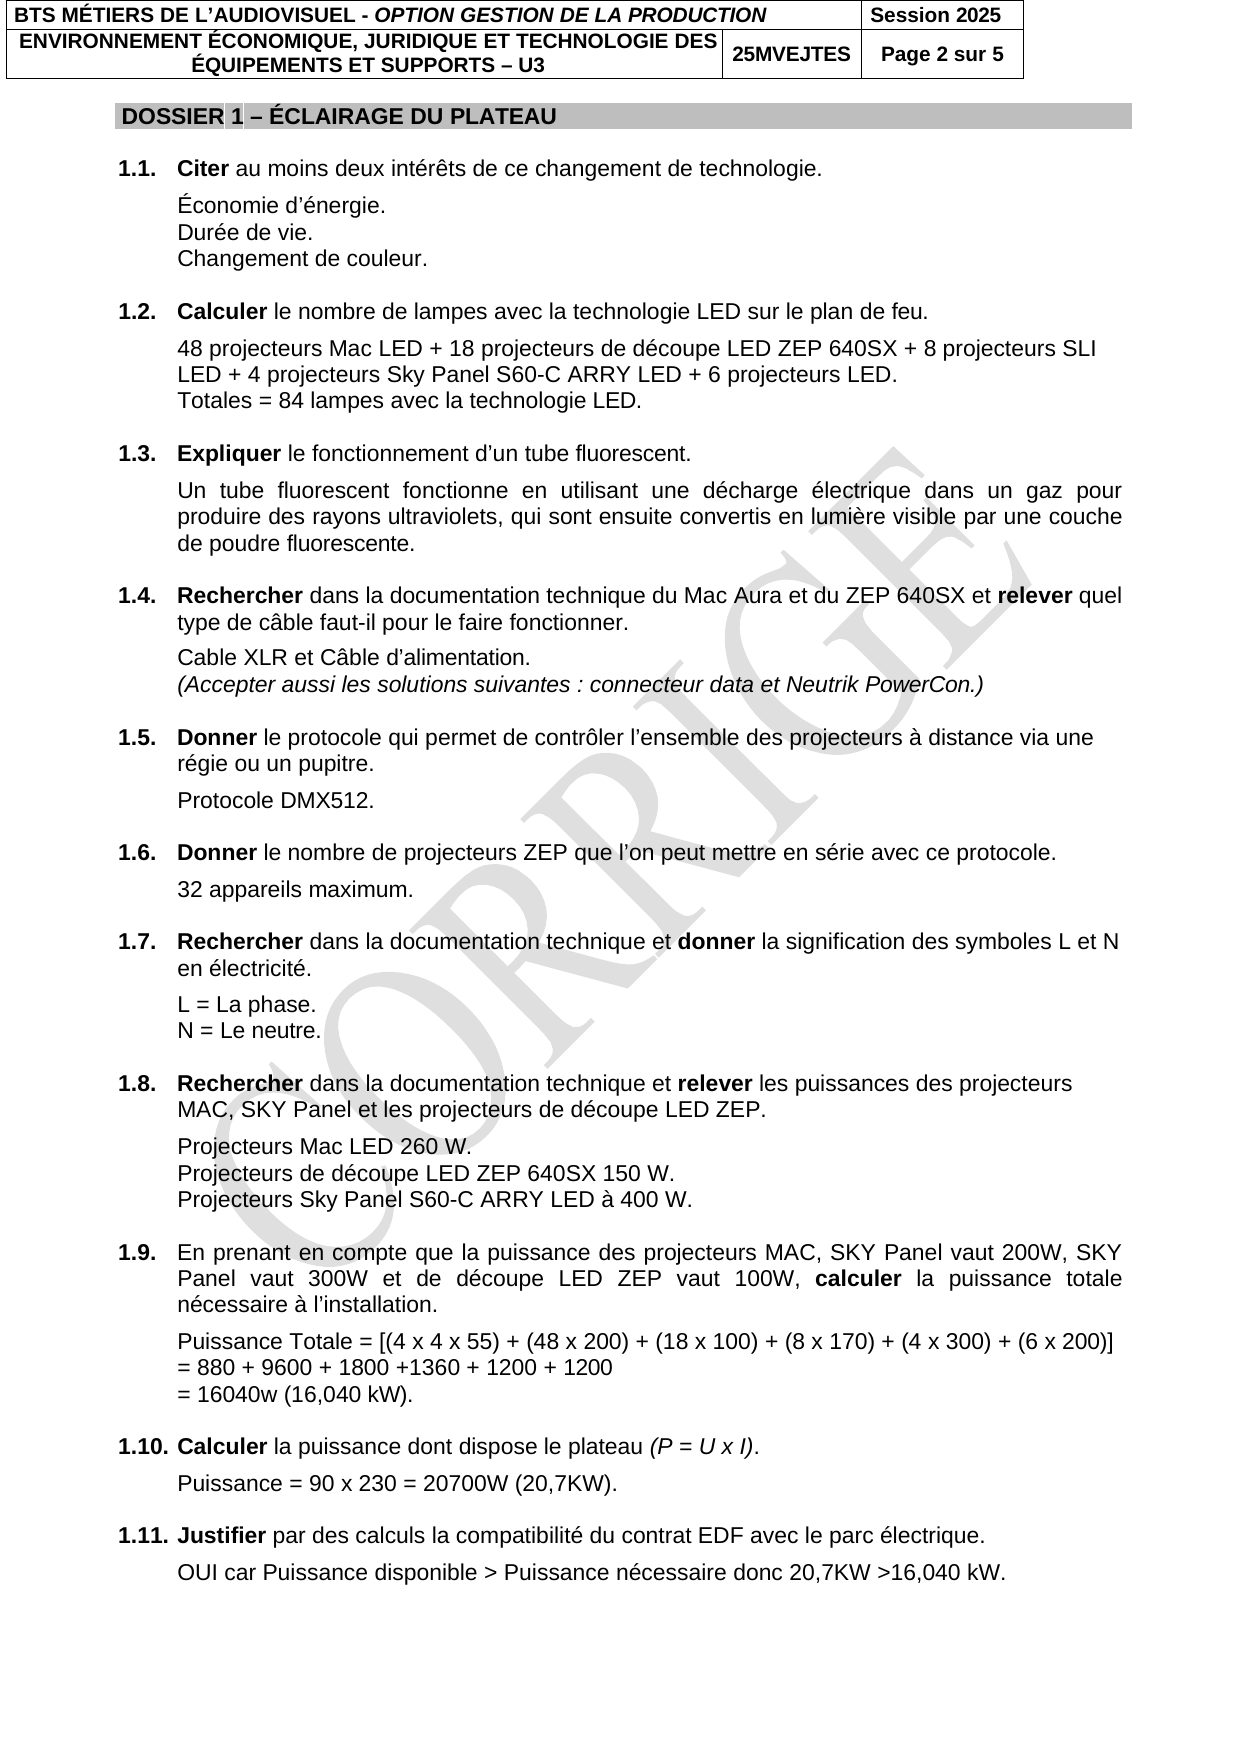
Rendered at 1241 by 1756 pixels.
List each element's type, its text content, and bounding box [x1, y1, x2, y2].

list Donner le protocole qui permet de contrôler l’ensemble des projecteurs à distance via une régie ou un pupitre. [118, 723, 1122, 776]
list Expliquer le fonctionnement d’un tube fluorescent. [118, 440, 1137, 466]
text Puissance Totale = [(4 x 4 x 55) + (48 x 200) + (18 x 100) + (8 x 170) + (4 x 300) + (6 x 200)] [177, 1328, 1137, 1354]
text 48 projecteurs Mac LED + 18 projecteurs de découpe LED ZEP 640SX + 8 projecteurs SLI LED + 4 projecteurs Sky Panel S60-C ARRY LED + 6 projecteurs LED. [177, 335, 1136, 387]
list Calculer le nombre de lampes avec la technologie LED sur le plan de feu. [118, 298, 1137, 324]
text Durée de vie. Changement de couleur. [177, 219, 443, 272]
text L = La phase. N = Le neutre. [177, 991, 332, 1044]
text = 880 + 9600 + 1800 +1360 + 1200 + 1200 [177, 1354, 1137, 1381]
text Un tube fluorescent fonctionne en utilisant une décharge électrique dans un gaz pour produire des rayons ultraviolets, qui sont ensuite convertis en lumière visible par une couche de poudre fluorescente. [177, 477, 1123, 556]
list Citer au moins deux intérêts de ce changement de technologie. Économie d’énergie. [118, 145, 824, 218]
list Rechercher dans la documentation technique et donner la signification des symboles L et N en électricité. [118, 928, 1121, 981]
text (Accepter aussi les solutions suivantes : connecteur data et Neutrik PowerCon.) [177, 671, 1137, 697]
list Rechercher dans la documentation technique du Mac Aura et du ZEP 640SX et relever quel type de câble faut-il pour le faire fonctionner. [118, 582, 1123, 635]
text Totales = 84 lampes avec la technologie LED. [177, 387, 1137, 414]
list Rechercher dans la documentation technique et relever les puissances des projecteurs MAC, SKY Panel et les projecteurs de découpe LED ZEP. [118, 1070, 1122, 1123]
list En prenant en compte que la puissance des projecteurs MAC, SKY Panel vaut 200W, SKY Panel vaut 300W et de découpe LED ZEP vaut 100W, calculer la puissance totale nécessaire à l’installation. [118, 1239, 1123, 1318]
list Justifier par des calculs la compatibilité du contrat EDF avec le parc électrique. OUI car Puissance disponible > Puissance nécessaire donc 20,7KW >16,040 kW. [118, 1522, 1008, 1585]
list Donner le nombre de projecteurs ZEP que l’on peut mettre en série avec ce protocole. 32 appareils maximum. [118, 839, 1058, 902]
text Projecteurs Mac LED 260 W. [177, 1133, 1137, 1159]
text Cable XLR et Câble d’alimentation. [177, 645, 1137, 671]
list Calculer la puissance dont dispose le plateau (P = U x I). Puissance = 90 x 230 = 20700W (20,7KW). [118, 1433, 761, 1496]
text Projecteurs de découpe LED ZEP 640SX 150 W. Projecteurs Sky Panel S60-C ARRY LED à 400 W. [177, 1160, 789, 1212]
text Protocole DMX512. [177, 787, 1137, 813]
text = 16040w (16,040 kW). [177, 1381, 1137, 1407]
